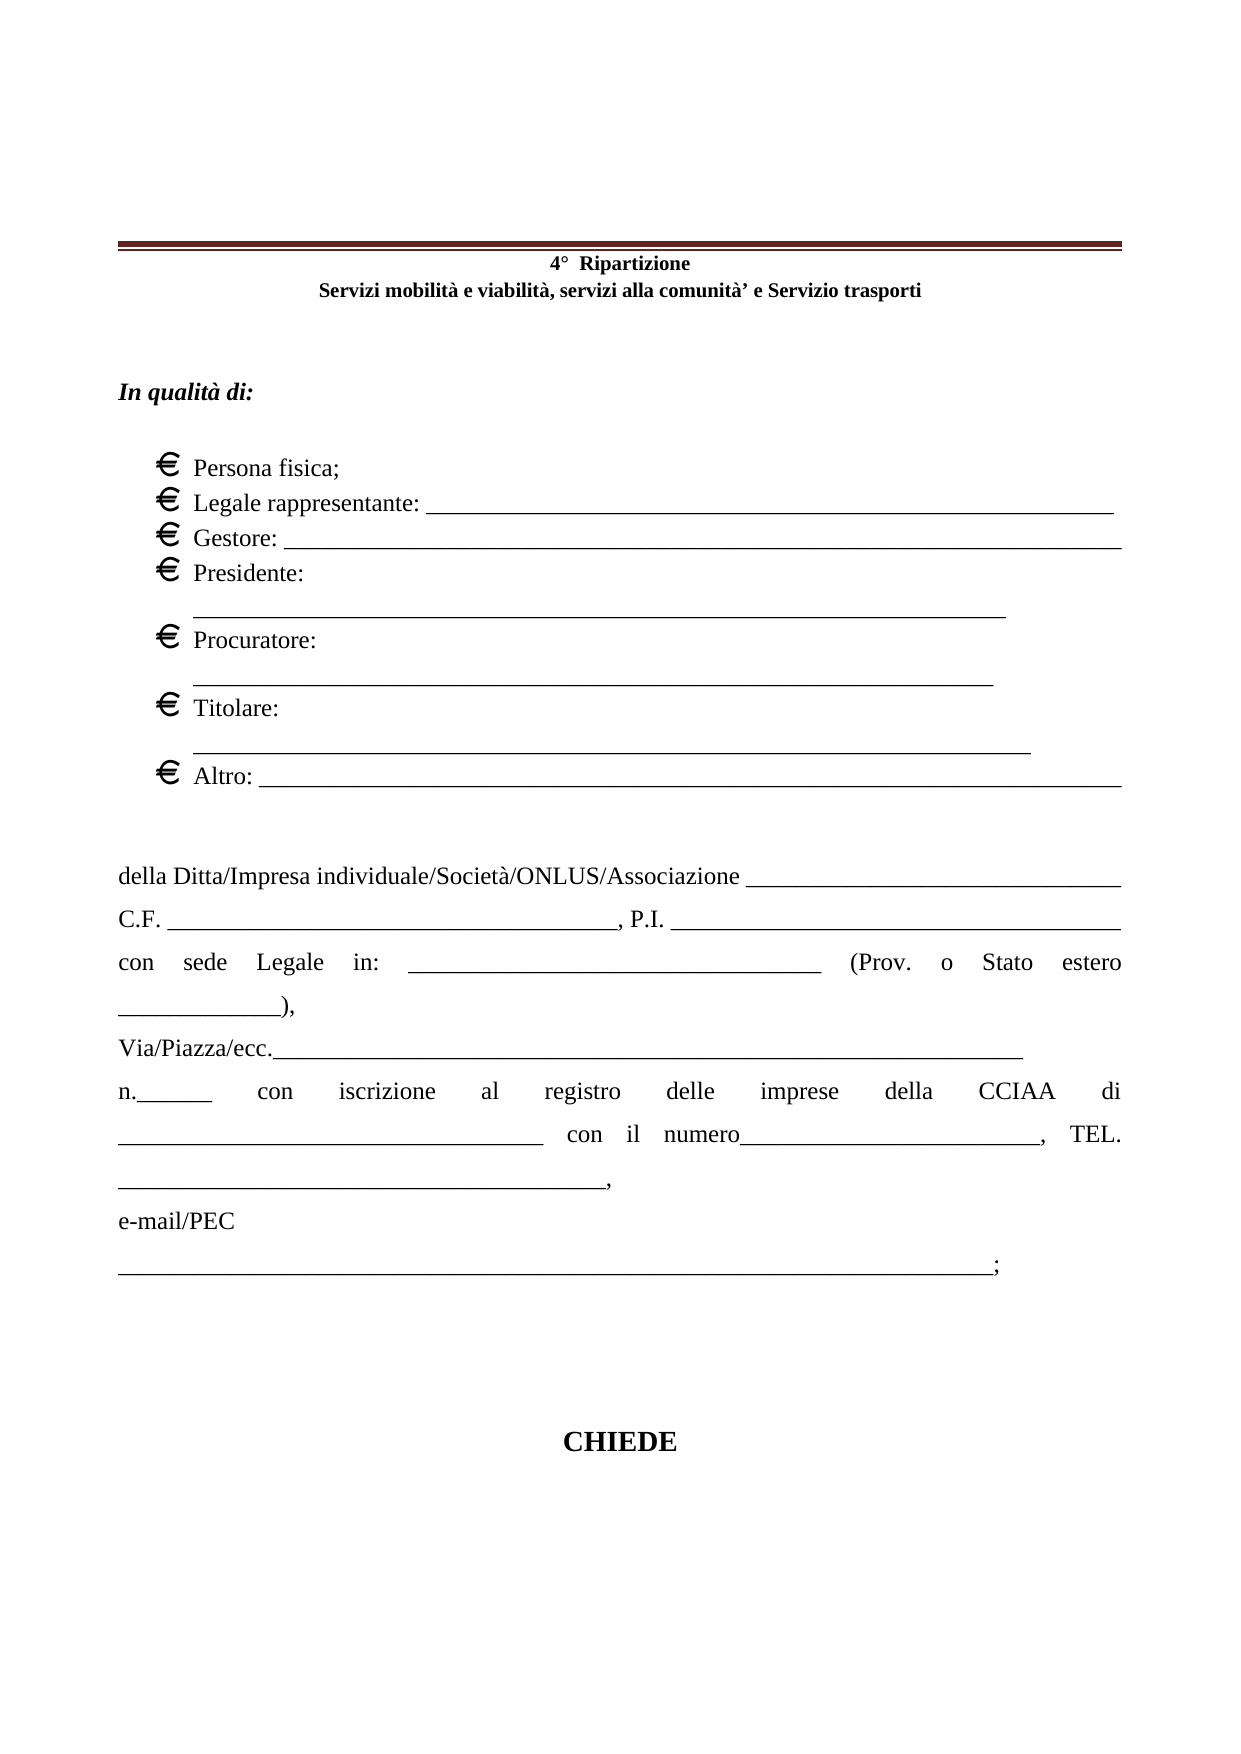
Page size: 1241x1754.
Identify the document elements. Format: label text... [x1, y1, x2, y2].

text C.F. ____________________________________, P.I. ____________________________________ [118, 904, 1122, 933]
text CHIEDE [118, 1424, 1122, 1458]
list Presidente: _________________________________________________________________ [156, 558, 1122, 621]
text e-mail/PEC ______________________________________________________________________; [118, 1206, 1122, 1278]
list Titolare: ___________________________________________________________________ [156, 693, 1122, 757]
list Procuratore: ________________________________________________________________ [156, 626, 1122, 689]
list Altro: _____________________________________________________________________ [156, 761, 1122, 792]
text con sede Legale in: _________________________________ (Prov. o Stato estero _____________), Via/Piazza/ecc.____________________________________________________________ n.______ con iscrizione al registro delle imprese della CCIAA di __________________________________ con il numero________________________, TEL. _______________________________________, [118, 947, 1122, 1191]
list Gestore: ___________________________________________________________________ [156, 523, 1122, 553]
text della Ditta/Impresa individuale/Società/ONLUS/Associazione ______________________________ [118, 861, 1122, 889]
subtitle In qualità di: [118, 377, 1122, 405]
list Persona fisica; [156, 453, 1122, 483]
list Legale rappresentante: _______________________________________________________ [156, 488, 1122, 518]
